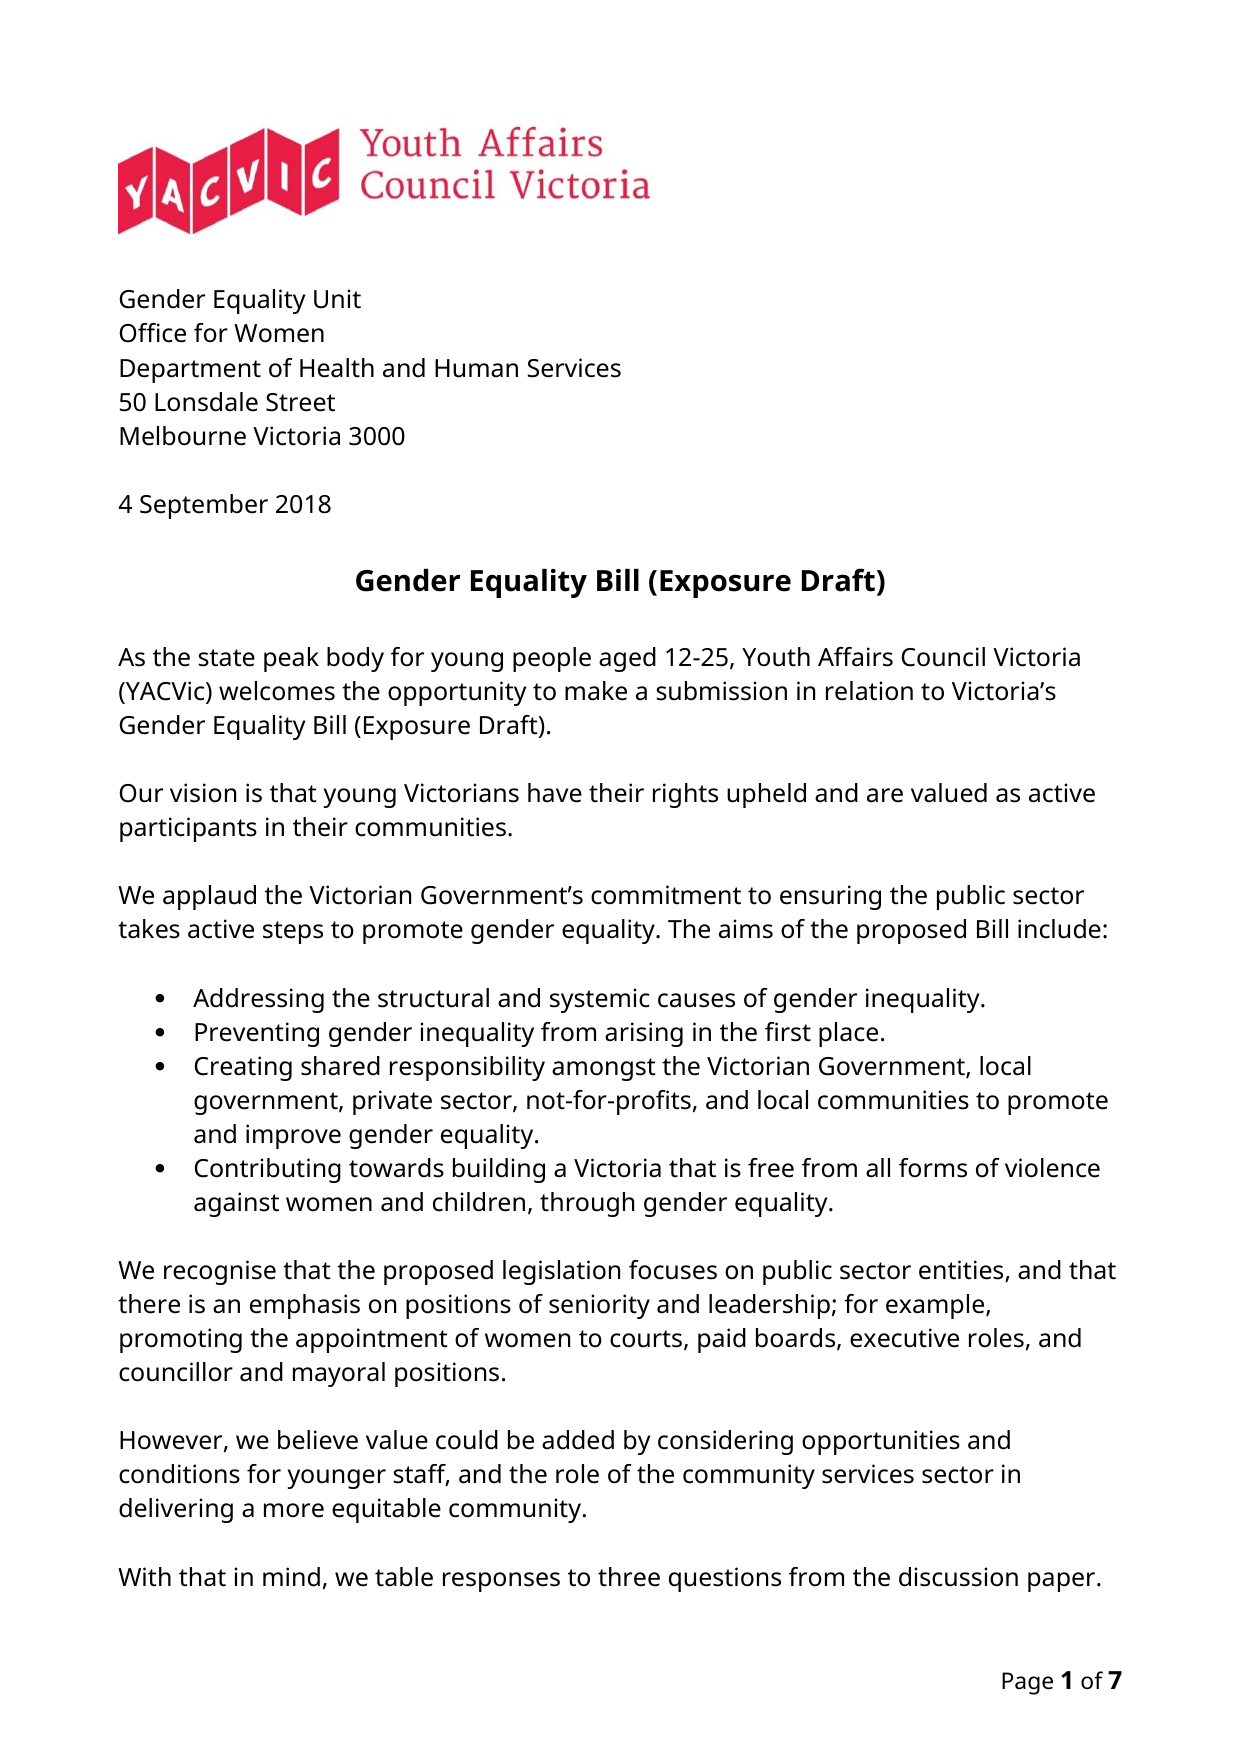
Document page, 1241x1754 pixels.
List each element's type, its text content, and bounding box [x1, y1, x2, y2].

text As the state peak body for young people aged 12-25, Youth Affairs Council Victoria (YACVic) welcomes the opportunity to make a submission in relation to Victoria’s Gender Equality Bill (Exposure Draft). [118, 639, 1122, 742]
text We applaud the Victorian Government’s commitment to ensuring the public sector takes active steps to promote gender equality. The aims of the proposed Bill include: [118, 878, 1122, 946]
text Office for Women [118, 316, 1122, 350]
text Gender Equality Bill (Exposure Draft) [118, 560, 1122, 600]
text Department of Health and Human Services [118, 350, 1122, 384]
list Preventing gender inequality from arising in the first place. [156, 1014, 1122, 1048]
text Our vision is that young Victorians have their rights upheld and are valued as active participants in their communities. [118, 776, 1122, 844]
text With that in mind, we table responses to three questions from the discussion paper. [118, 1559, 1122, 1593]
text Gender Equality Unit [118, 282, 1122, 316]
list Contributing towards building a Victoria that is free from all forms of violence against women and children, through gender equality. [156, 1151, 1122, 1219]
text 50 Lonsdale Street [118, 384, 1122, 418]
picture [118, 118, 672, 248]
list Creating shared responsibility amongst the Victorian Government, local government, private sector, not-for-profits, and local communities to promote and improve gender equality. [156, 1048, 1122, 1151]
text Melbourne Victoria 3000 [118, 418, 1122, 452]
text We recognise that the proposed legislation focuses on public sector entities, and that there is an emphasis on positions of seniority and leadership; for example, promoting the appointment of women to courts, paid boards, executive roles, and councillor and mayoral positions. [118, 1253, 1122, 1389]
text However, we believe value could be added by considering opportunities and conditions for younger staff, and the role of the community services sector in delivering a more equitable community. [118, 1423, 1122, 1525]
text 4 September 2018 [118, 486, 1122, 521]
list Addressing the structural and systemic causes of gender inequality. [156, 980, 1122, 1014]
